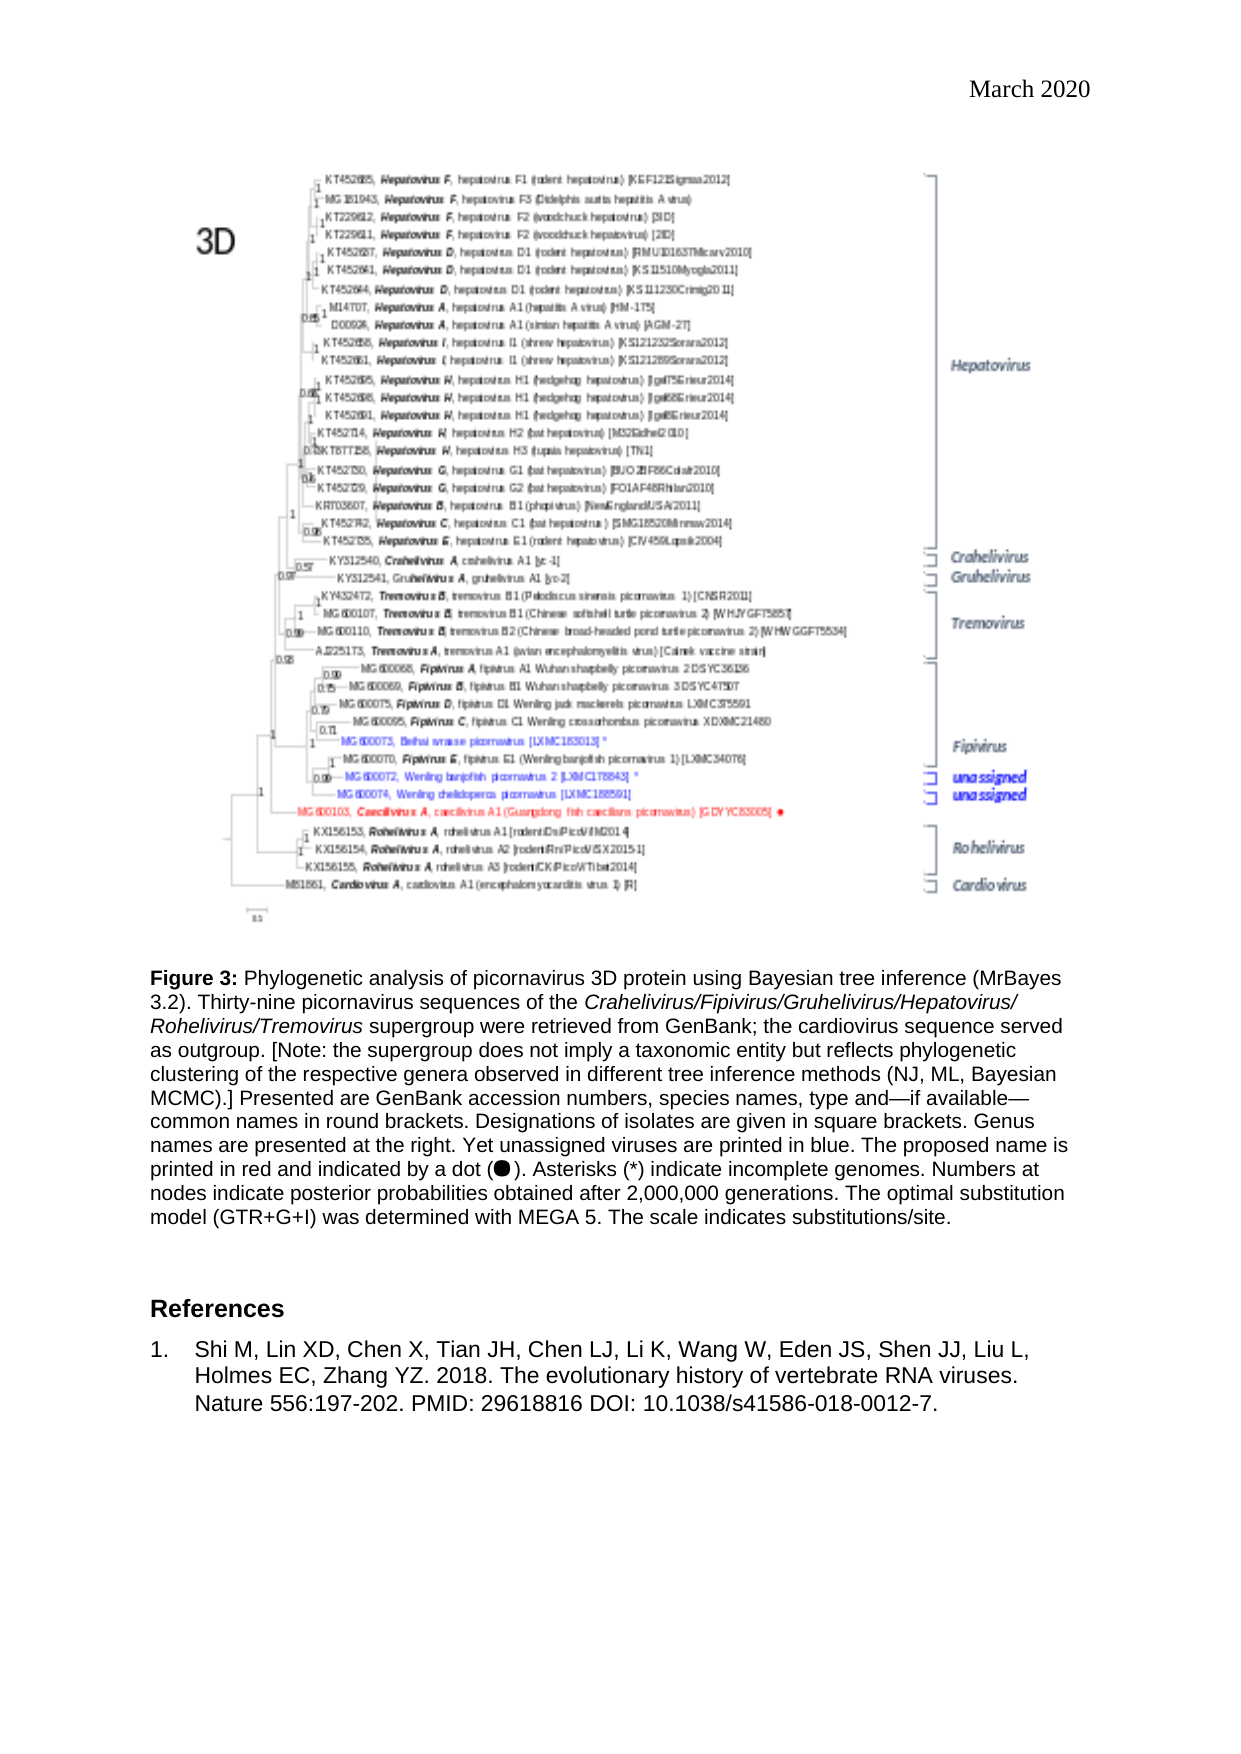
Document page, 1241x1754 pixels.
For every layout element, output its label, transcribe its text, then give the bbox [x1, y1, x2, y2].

text 1. Shi M, Lin XD, Chen X, Tian JH, Chen LJ, Li K, Wang W, Eden JS, Shen JJ, Liu L, Holmes EC, Zhang YZ. 2018. The evolutionary history of vertebrate RNA viruses. Nature 556:197-202. PMID: 29618816 DOI: 10.1038/s41586-018-0012-7. [150, 1336, 1090, 1417]
text Figure 3: Phylogenetic analysis of picornavirus 3D protein using Bayesian tree inference (MrBayes 3.2). Thirty-nine picornavirus sequences of the Crahelivirus/Fipivirus/Gruhelivirus/Hepatovirus/ Rohelivirus/Tremovirus supergroup were retrieved from GenBank; the cardiovirus sequence served as outgroup. [Note: the supergroup does not imply a taxonomic entity but reflects phylogenetic clustering of the respective genera observed in different tree inference methods (NJ, ML, Bayesian MCMC).] Presented are GenBank accession numbers, species names, type and—if available—common names in round brackets. Designations of isolates are given in square brackets. Genus names are presented at the right. Yet unassigned viruses are printed in blue. The proposed name is printed in red and indicated by a dot (). Asterisks (*) indicate incomplete genomes. Numbers at nodes indicate posterior probabilities obtained after 2,000,000 generations. The optimal substitution model (GTR+G+I) was determined with MEGA 5. The scale indicates substitutions/site. [150, 966, 1090, 1229]
text References [150, 1294, 1090, 1323]
